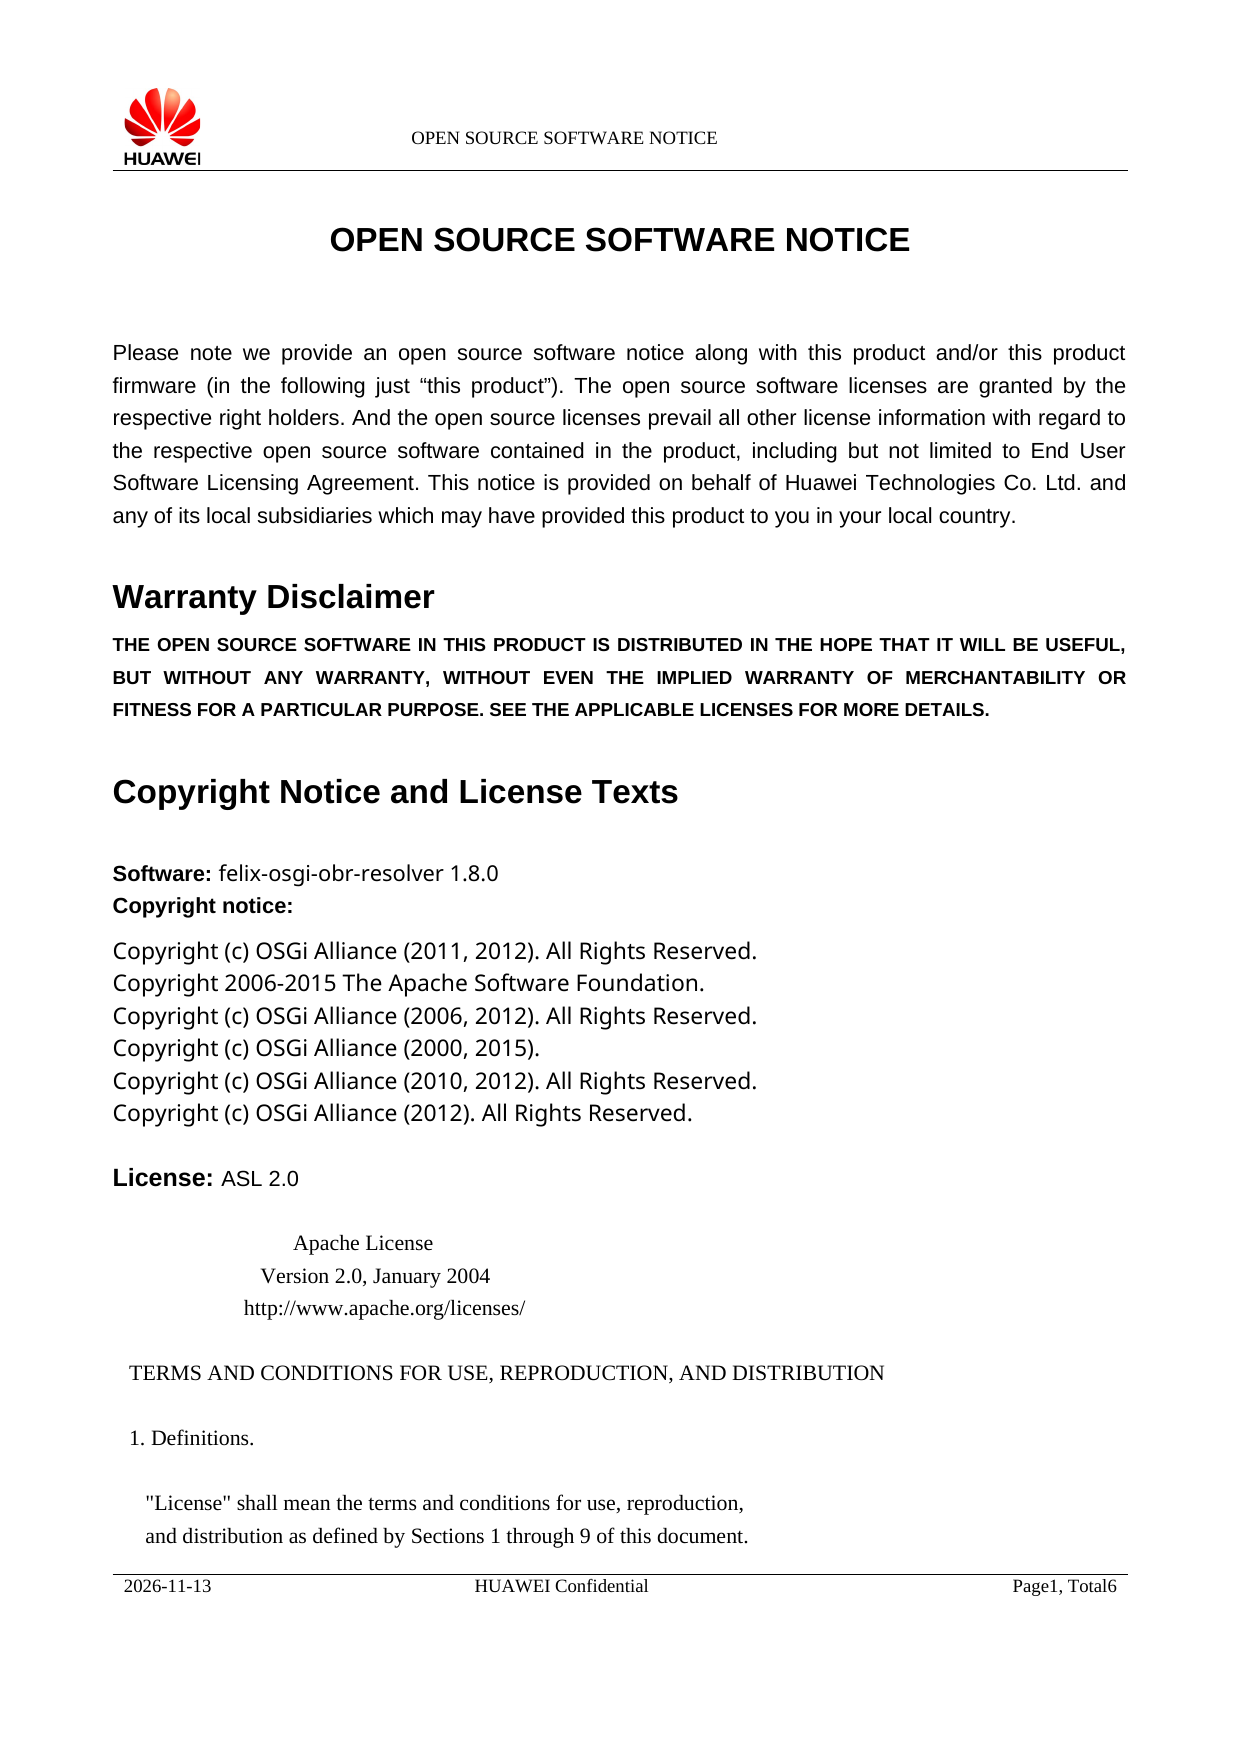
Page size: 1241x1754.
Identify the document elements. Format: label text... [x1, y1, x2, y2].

text OPEN SOURCE SOFTWARE NOTICE [112, 206, 1128, 271]
text Copyright Notice and License Texts [112, 759, 1128, 824]
text Warranty Disclaimer [112, 564, 1128, 629]
text The open source software in this product is distributed in the hope that it will be useful, but WITHOUT ANY WARRANTY, without even the implied warranty of MERCHANTABILITY or FITNESS FOR A PARTICULAR PURPOSE. See the applicable licenses for more details. [112, 629, 1128, 726]
text License: ASL 2.0 [112, 1161, 1128, 1194]
picture [124, 88, 201, 165]
text Copyright notice: [112, 889, 1128, 921]
text Copyright (c) OSGi Alliance (2011, 2012). All Rights Reserved. Copyright 2006-2015 The Apache Software Foundation. Copyright (c) OSGi Alliance (2006, 2012). All Rights Reserved. Copyright (c) OSGi Alliance (2000, 2015). Copyright (c) OSGi Alliance (2010, 2012). All Rights Reserved. Copyright (c) OSGi Alliance (2012). All Rights Reserved. [112, 934, 1128, 1161]
text Please note we provide an open source software notice along with this product and/or this product firmware (in the following just “this product”). The open source software licenses are granted by the respective right holders. And the open source licenses prevail all other license information with regard to the respective open source software contained in the product, including but not limited to End User Software Licensing Agreement. This notice is provided on behalf of Huawei Technologies Co. Ltd. and any of its local subsidiaries which may have provided this product to you in your local country. [112, 336, 1128, 531]
title Software: felix-osgi-obr-resolver 1.8.0 [112, 856, 1128, 889]
